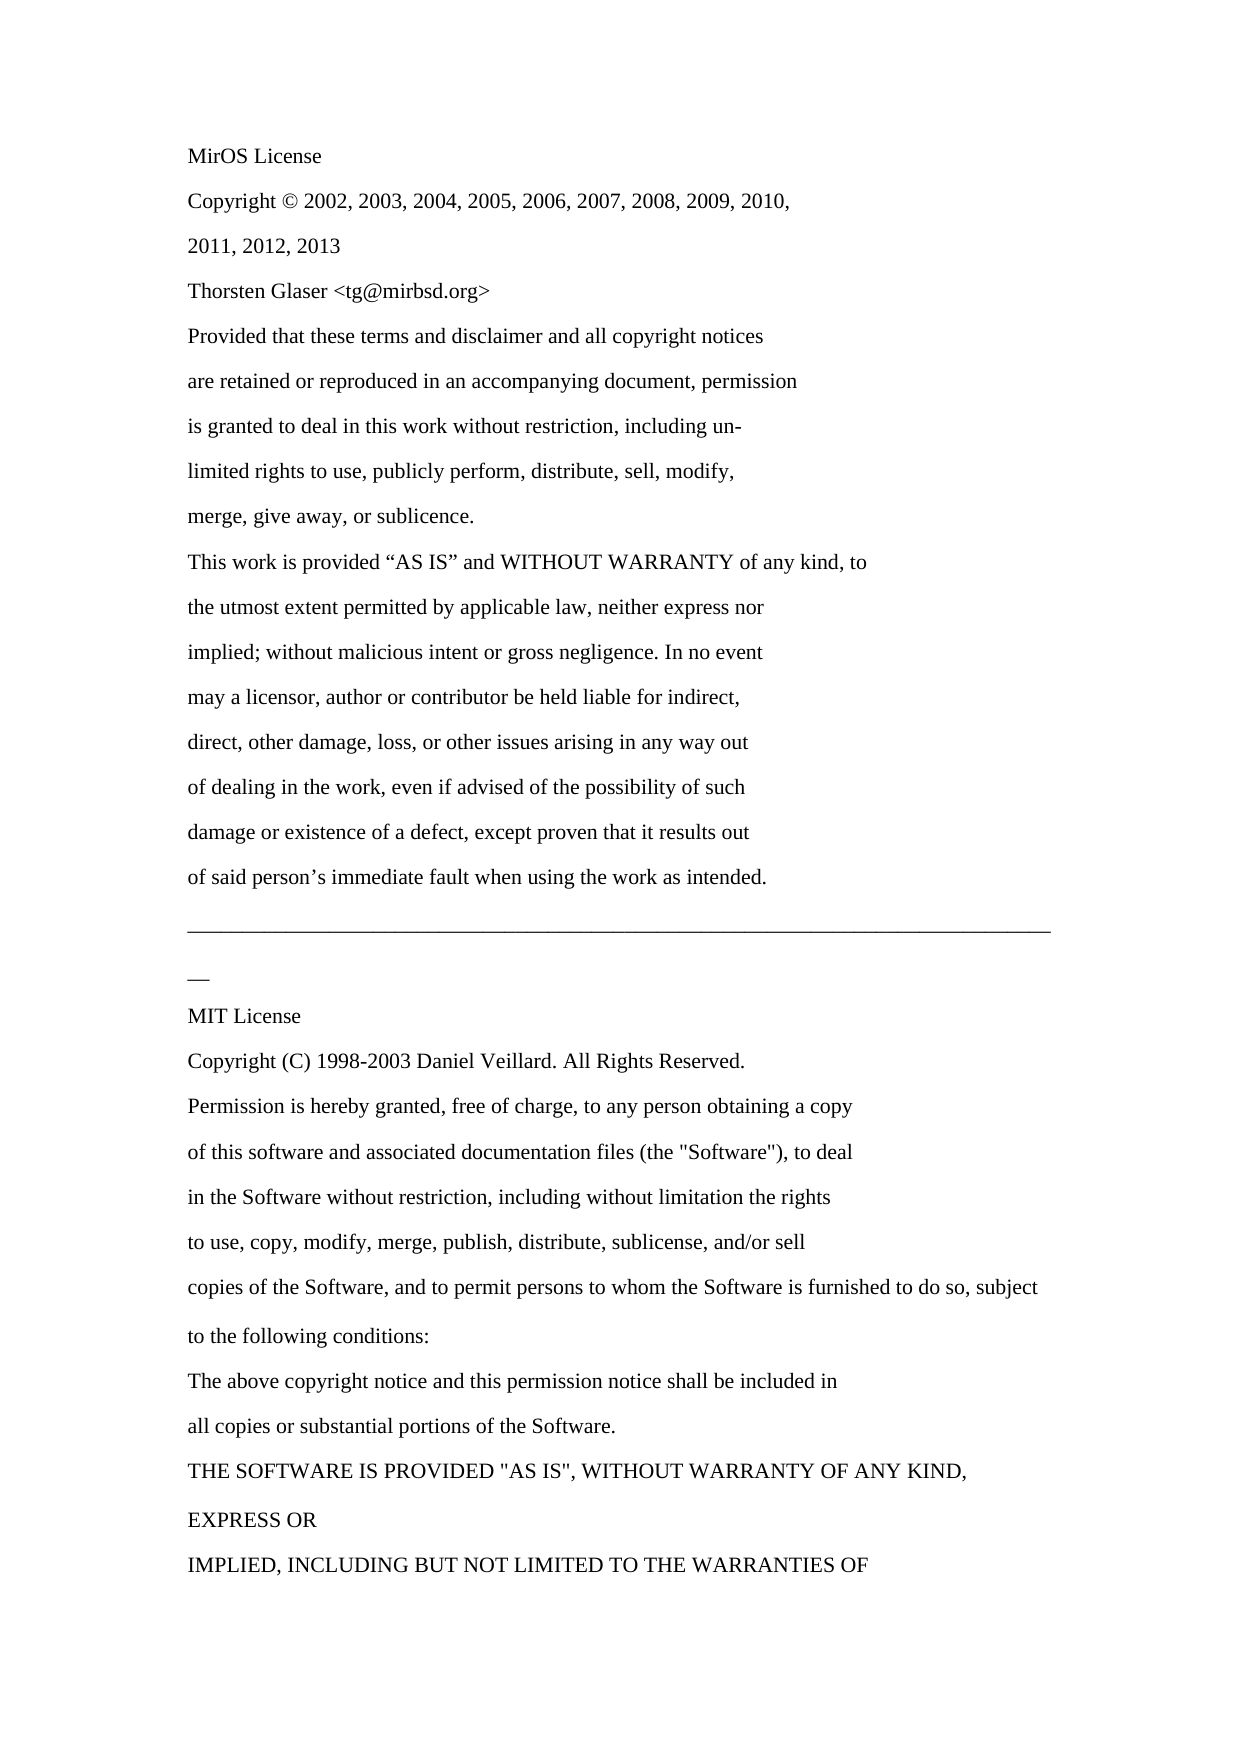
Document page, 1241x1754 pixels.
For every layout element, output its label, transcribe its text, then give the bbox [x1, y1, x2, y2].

text to use, copy, modify, merge, publish, distribute, sublicense, and/or sell [187, 1225, 1053, 1258]
text The above copyright notice and this permission notice shall be included in [187, 1364, 1053, 1397]
text implied; without malicious intent or gross negligence. In no event [187, 635, 1053, 668]
text merge, give away, or sublicence. [187, 500, 1053, 532]
text copies of the Software, and to permit persons to whom the Software is furnished to do so, subject to the following conditions: [187, 1270, 1053, 1352]
text is granted to deal in this work without restriction, including un‐ [187, 410, 1053, 442]
text THE SOFTWARE IS PROVIDED "AS IS", WITHOUT WARRANTY OF ANY KIND, EXPRESS OR [187, 1454, 1053, 1536]
text damage or existence of a defect, except proven that it results out [187, 816, 1053, 848]
text of said person’s immediate fault when using the work as intended. [187, 861, 1053, 893]
text all copies or substantial portions of the Software. [187, 1409, 1053, 1442]
text MirOS License [187, 139, 1053, 172]
text Provided that these terms and disclaimer and all copyright notices [187, 319, 1053, 352]
text direct, other damage, loss, or other issues arising in any way out [187, 725, 1053, 758]
text Copyright (C) 1998-2003 Daniel Veillard. All Rights Reserved. [187, 1045, 1053, 1077]
text This work is provided “AS IS” and WITHOUT WARRANTY of any kind, to [187, 545, 1053, 577]
text may a licensor, author or contributor be held liable for indirect, [187, 680, 1053, 713]
text MIT License [187, 1000, 1053, 1032]
text Thorsten Glaser <tg@mirbsd.org> [187, 274, 1053, 307]
text in the Software without restriction, including without limitation the rights [187, 1180, 1053, 1213]
text _________________________________________________________________________________ [187, 906, 1053, 987]
text of this software and associated documentation files (the "Software"), to deal [187, 1135, 1053, 1167]
text of dealing in the work, even if advised of the possibility of such [187, 771, 1053, 803]
text are retained or reproduced in an accompanying document, permission [187, 364, 1053, 397]
text 2011, 2012, 2013 [187, 229, 1053, 262]
text the utmost extent permitted by applicable law, neither express nor [187, 590, 1053, 623]
text limited rights to use, publicly perform, distribute, sell, modify, [187, 455, 1053, 487]
text Copyright © 2002, 2003, 2004, 2005, 2006, 2007, 2008, 2009, 2010, [187, 184, 1053, 217]
text Permission is hereby granted, free of charge, to any person obtaining a copy [187, 1090, 1053, 1122]
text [187, 1548, 1053, 1581]
